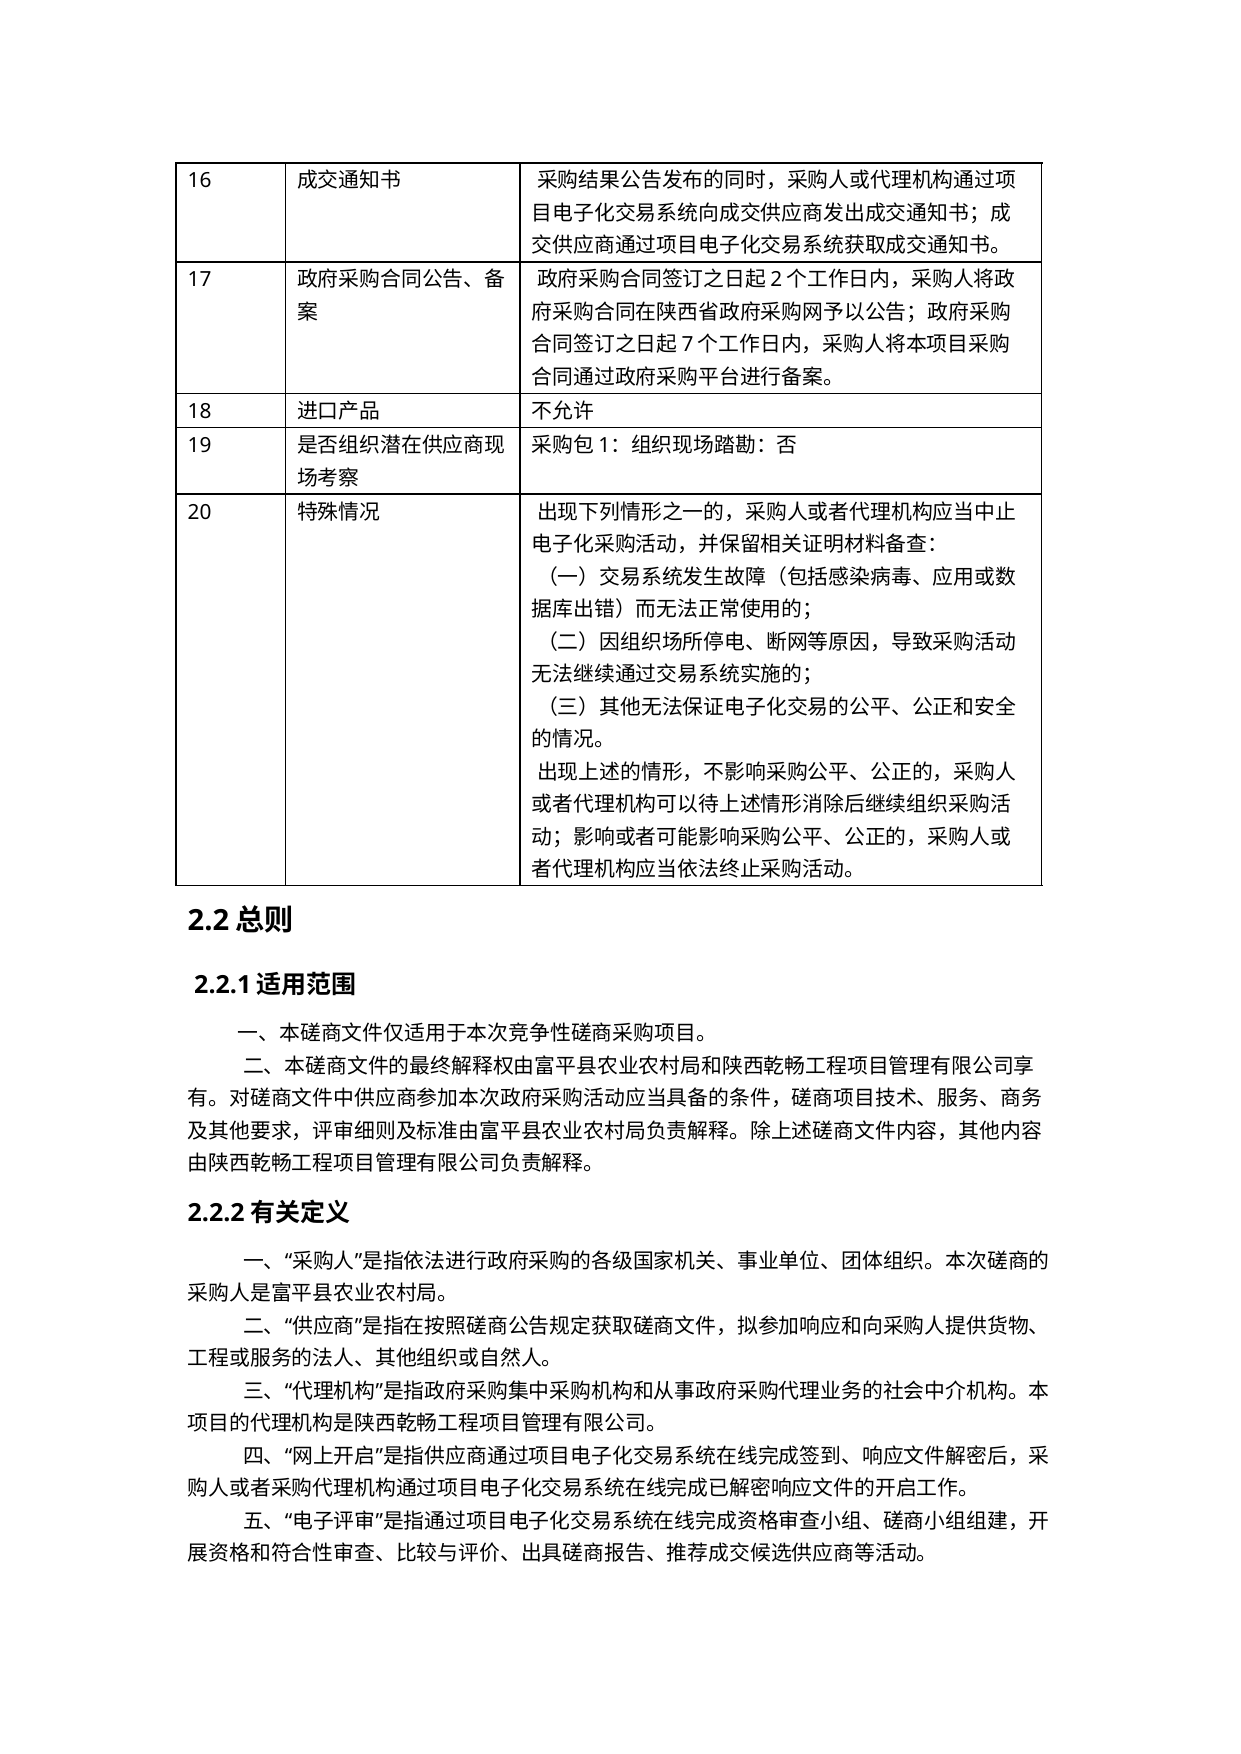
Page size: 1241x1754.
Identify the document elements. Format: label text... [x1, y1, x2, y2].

table_cell 成交通知书 [286, 164, 519, 261]
text 五、“电子评审”是指通过项目电子化交易系统在线完成资格审查小组、磋商小组组建，开展资格和符合性审查、比较与评价、出具磋商报告、推荐成交候选供应商等活动。 [187, 1504, 1053, 1569]
table_cell 19 [177, 428, 285, 493]
table_cell 进口产品 [286, 394, 519, 427]
text 一、“采购人”是指依法进行政府采购的各级国家机关、事业单位、团体组织。本次磋商的采购人是富平县农业农村局。 [187, 1244, 1053, 1309]
text 一、本磋商文件仅适用于本次竞争性磋商采购项目。 [187, 1016, 1053, 1049]
text 2.2.1适用范围 [187, 951, 1053, 1016]
table_cell 16 [177, 164, 285, 261]
table_cell 不允许 [521, 394, 1041, 427]
text 2.2.2有关定义 [187, 1179, 1053, 1244]
text 四、“网上开启”是指供应商通过项目电子化交易系统在线完成签到、响应文件解密后，采购人或者采购代理机构通过项目电子化交易系统在线完成已解密响应文件的开启工作。 [187, 1439, 1053, 1504]
table_cell 出现下列情形之一的，采购人或者代理机构应当中止电子化采购活动，并保留相关证明材料备查： （一）交易系统发生故障（包括感染病毒、应用或数据库出错）而无法正常使用的； （二）因组织场所停电、断网等原因，导致采购活动无法继续通过交易系统实施的； （三）其他无法保证电子化交易的公平、公正和安全的情况。 出现上述的情形，不影响采购公平、公正的，采购人或者代理机构可以待上述情形消除后继续组织采购活动；影响或者可能影响采购公平、公正的，采购人或者代理机构应当依法终止采购活动。 [521, 495, 1041, 885]
table_cell 20 [177, 495, 285, 885]
table_cell 政府采购合同签订之日起2个工作日内，采购人将政府采购合同在陕西省政府采购网予以公告；政府采购合同签订之日起7个工作日内，采购人将本项目采购合同通过政府采购平台进行备案。 [521, 263, 1041, 393]
table_cell 18 [177, 394, 285, 427]
text 2.2总则 [187, 886, 1053, 951]
text 三、“代理机构”是指政府采购集中采购机构和从事政府采购代理业务的社会中介机构。本项目的代理机构是陕西乾畅工程项目管理有限公司。 [187, 1374, 1053, 1439]
table_cell 特殊情况 [286, 495, 519, 885]
text 二、“供应商”是指在按照磋商公告规定获取磋商文件，拟参加响应和向采购人提供货物、工程或服务的法人、其他组织或自然人。 [187, 1309, 1053, 1374]
table_cell 采购结果公告发布的同时，采购人或代理机构通过项目电子化交易系统向成交供应商发出成交通知书；成交供应商通过项目电子化交易系统获取成交通知书。 [521, 164, 1041, 261]
table_cell 17 [177, 263, 285, 393]
table_cell 政府采购合同公告、备案 [286, 263, 519, 393]
text 二、本磋商文件的最终解释权由富平县农业农村局和陕西乾畅工程项目管理有限公司享有。对磋商文件中供应商参加本次政府采购活动应当具备的条件，磋商项目技术、服务、商务及其他要求，评审细则及标准由富平县农业农村局负责解释。除上述磋商文件内容，其他内容由陕西乾畅工程项目管理有限公司负责解释。 [187, 1049, 1053, 1179]
table_cell 是否组织潜在供应商现场考察 [286, 428, 519, 493]
table_cell 采购包1：组织现场踏勘：否 [521, 428, 1041, 493]
